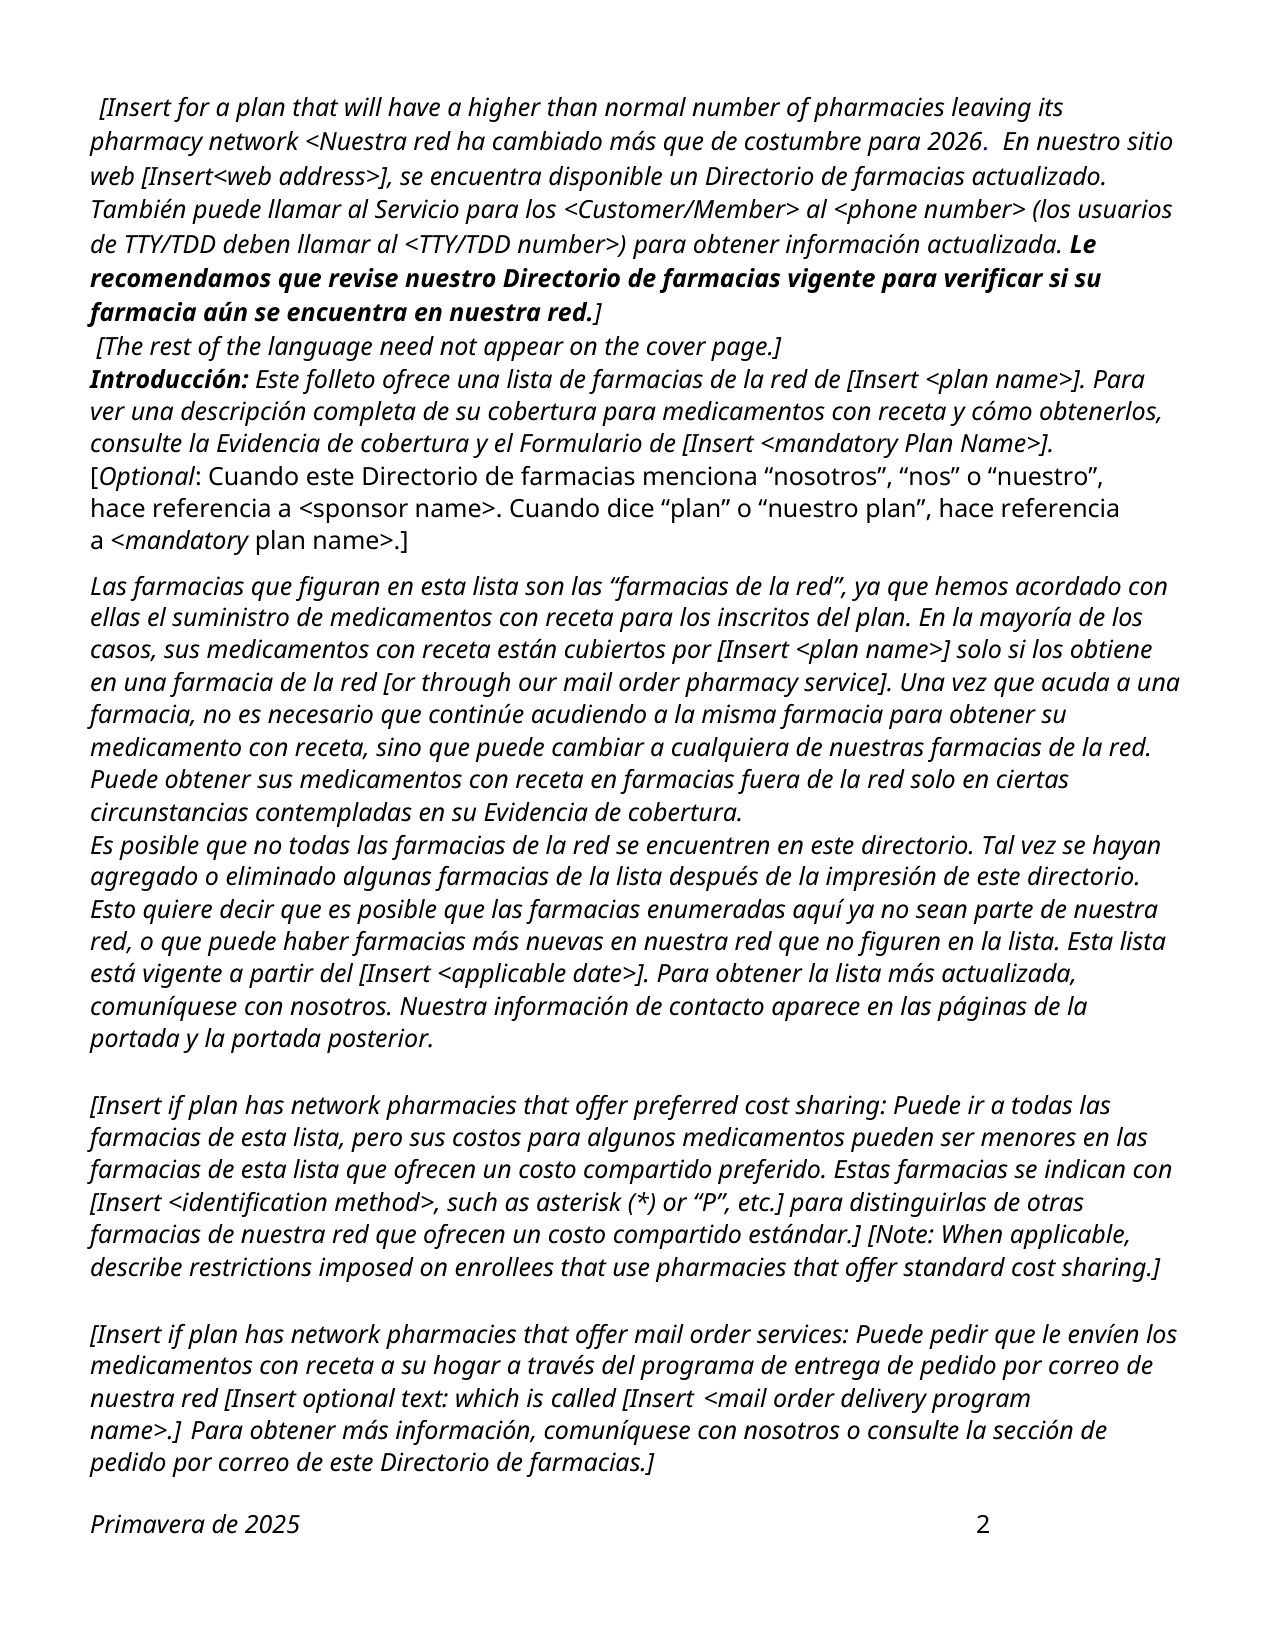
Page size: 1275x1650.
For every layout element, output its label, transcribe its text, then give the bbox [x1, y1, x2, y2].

text [The rest of the language need not appear on the cover page.] [90, 328, 1185, 362]
subtitle Introducción: Este folleto ofrece una lista de farmacias de la red de [Insert <plan name>]. Para ver una descripción completa de su cobertura para medicamentos con receta y cómo obtenerlos, consulte la Evidencia de cobertura y el Formulario de [Insert <mandatory Plan Name>]. [90, 362, 1185, 459]
text [Insert for a plan that will have a higher than normal number of pharmacies leaving its pharmacy network <Nuestra red ha cambiado más que de costumbre para 2026. En nuestro sitio web [Insert<web address>], se encuentra disponible un Directorio de farmacias actualizado. También puede llamar al Servicio para los <Customer/Member> al <phone number> (los usuarios de TTY/TDD deben llamar al <TTY/TDD number>) para obtener información actualizada. Le recomendamos que revise nuestro Directorio de farmacias vigente para verificar si su farmacia aún se encuentra en nuestra red.] [90, 90, 1185, 328]
text Es posible que no todas las farmacias de la red se encuentren en este directorio. Tal vez se hayan agregado o eliminado algunas farmacias de la lista después de la impresión de este directorio. Esto quiere decir que es posible que las farmacias enumeradas aquí ya no sean parte de nuestra red, o que puede haber farmacias más nuevas en nuestra red que no figuren en la lista. Esta lista está vigente a partir del [Insert <applicable date>]. Para obtener la lista más actualizada, comuníquese con nosotros. Nuestra información de contacto aparece en las páginas de la portada y la portada posterior. [90, 828, 1185, 1055]
text [Optional: Cuando este Directorio de farmacias menciona “nosotros”, “nos” o “nuestro”, hace referencia a <sponsor name>. Cuando dice “plan” o “nuestro plan”, hace referencia a <mandatory plan name>.] [90, 459, 1132, 557]
text Las farmacias que figuran en esta lista son las “farmacias de la red”, ya que hemos acordado con ellas el suministro de medicamentos con receta para los inscritos del plan. En la mayoría de los casos, sus medicamentos con receta están cubiertos por [Insert <plan name>] solo si los obtiene en una farmacia de la red [or through our mail order pharmacy service]. Una vez que acuda a una farmacia, no es necesario que continúe acudiendo a la misma farmacia para obtener su medicamento con receta, sino que puede cambiar a cualquiera de nuestras farmacias de la red. Puede obtener sus medicamentos con receta en farmacias fuera de la red solo en ciertas circunstancias contempladas en su Evidencia de cobertura. [90, 569, 1185, 828]
text [Insert if plan has network pharmacies that offer preferred cost sharing: Puede ir a todas las farmacias de esta lista, pero sus costos para algunos medicamentos pueden ser menores en las farmacias de esta lista que ofrecen un costo compartido preferido. Estas farmacias se indican con [Insert <identification method>, such as asterisk (*) or “P”, etc.] para distinguirlas de otras farmacias de nuestra red que ofrecen un costo compartido estándar.] [Note: When applicable, describe restrictions imposed on enrollees that use pharmacies that offer standard cost sharing.] [90, 1089, 1185, 1283]
text [Insert if plan has network pharmacies that offer mail order services: Puede pedir que le envíen los medicamentos con receta a su hogar a través del programa de entrega de pedido por correo de nuestra red [Insert optional text: which is called [Insert <mail order delivery program name>.] Para obtener más información, comuníquese con nosotros o consulte la sección de pedido por correo de este Directorio de farmacias.] [90, 1317, 1185, 1479]
